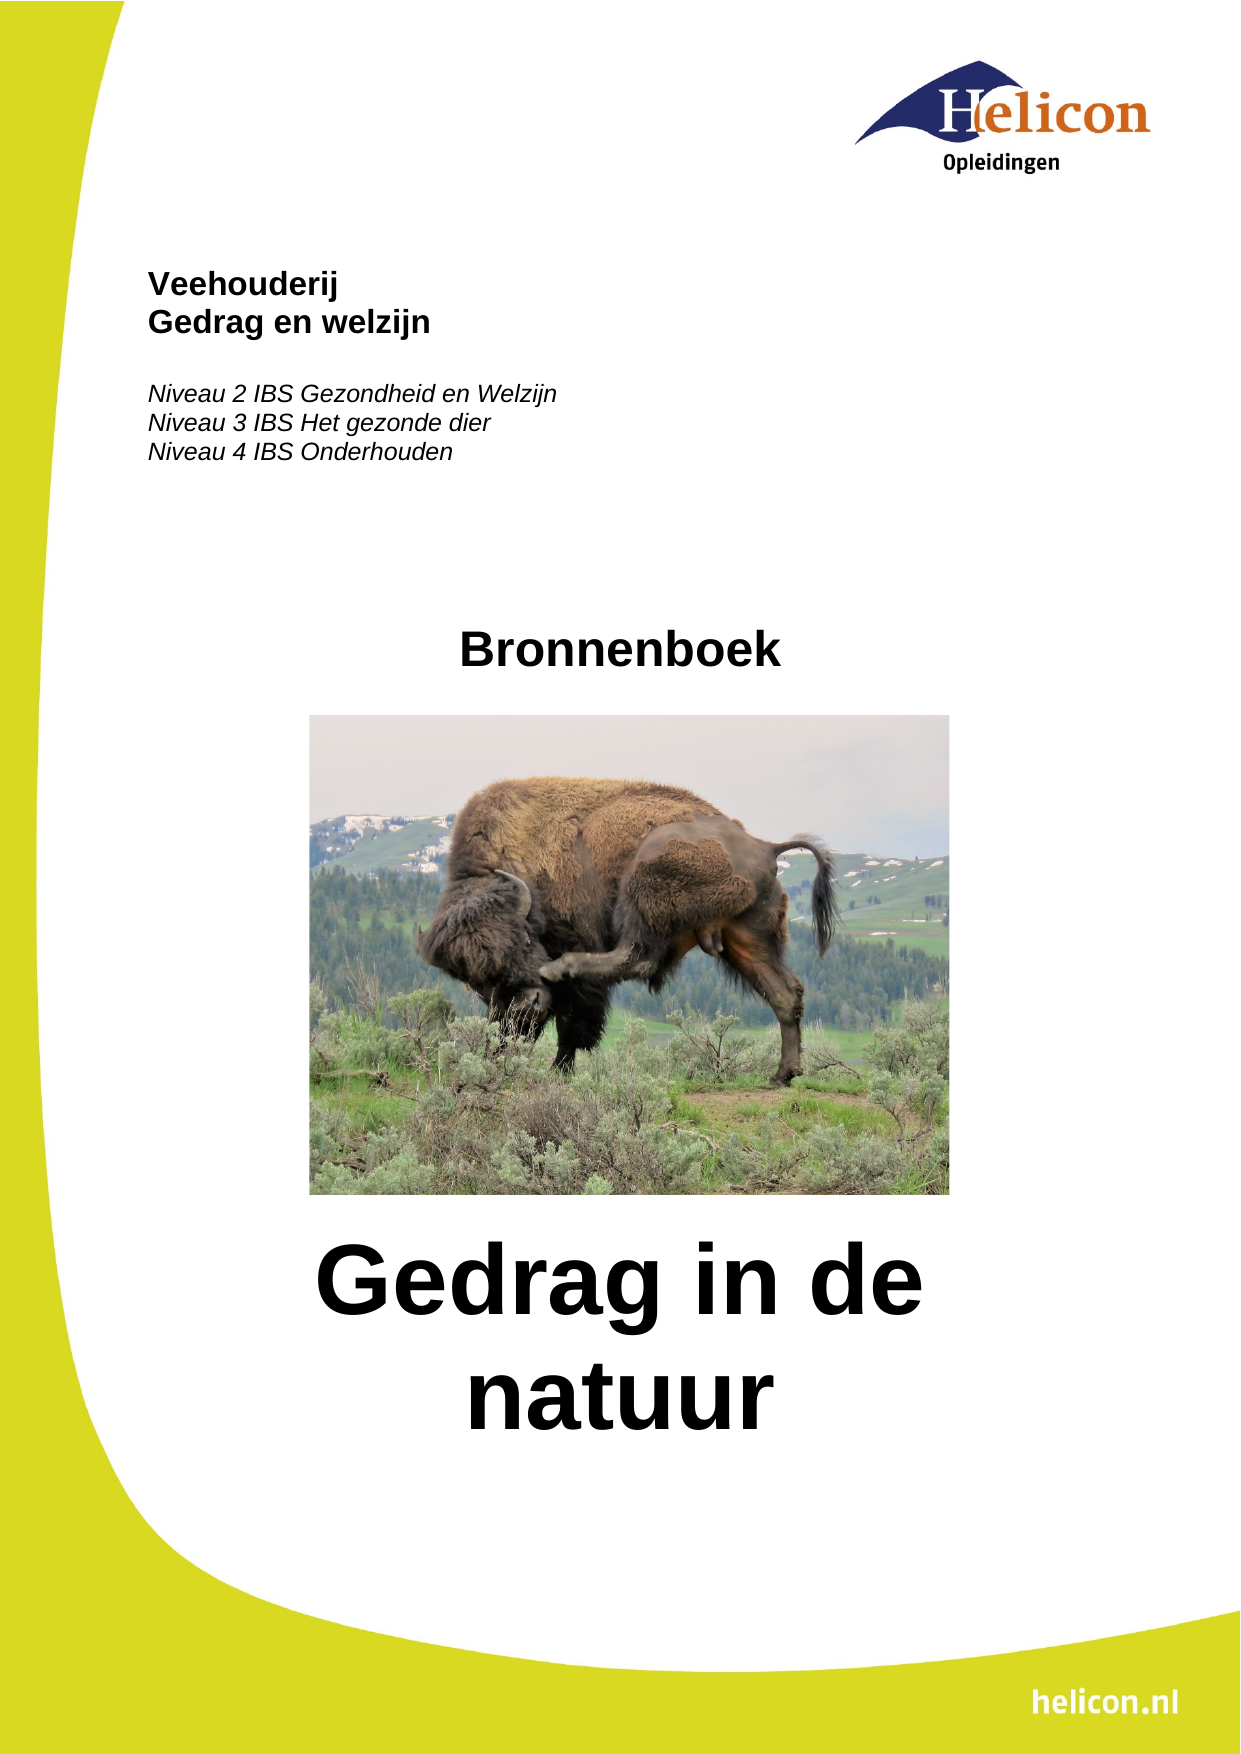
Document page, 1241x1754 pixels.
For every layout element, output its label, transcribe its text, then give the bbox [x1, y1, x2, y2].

picture [0, 1, 1241, 1754]
text Veehouderij [148, 264, 1092, 302]
text Niveau 3 IBS Het gezonde dier [148, 408, 1092, 437]
text Niveau 2 IBS Gezondheid en Welzijn [148, 379, 1092, 408]
text Gedrag en welzijn [148, 302, 1092, 341]
text Bronnenboek [148, 619, 1092, 677]
text Niveau 4 IBS Onderhouden [148, 437, 1092, 466]
text Gedrag in de natuur [148, 1221, 1092, 1451]
